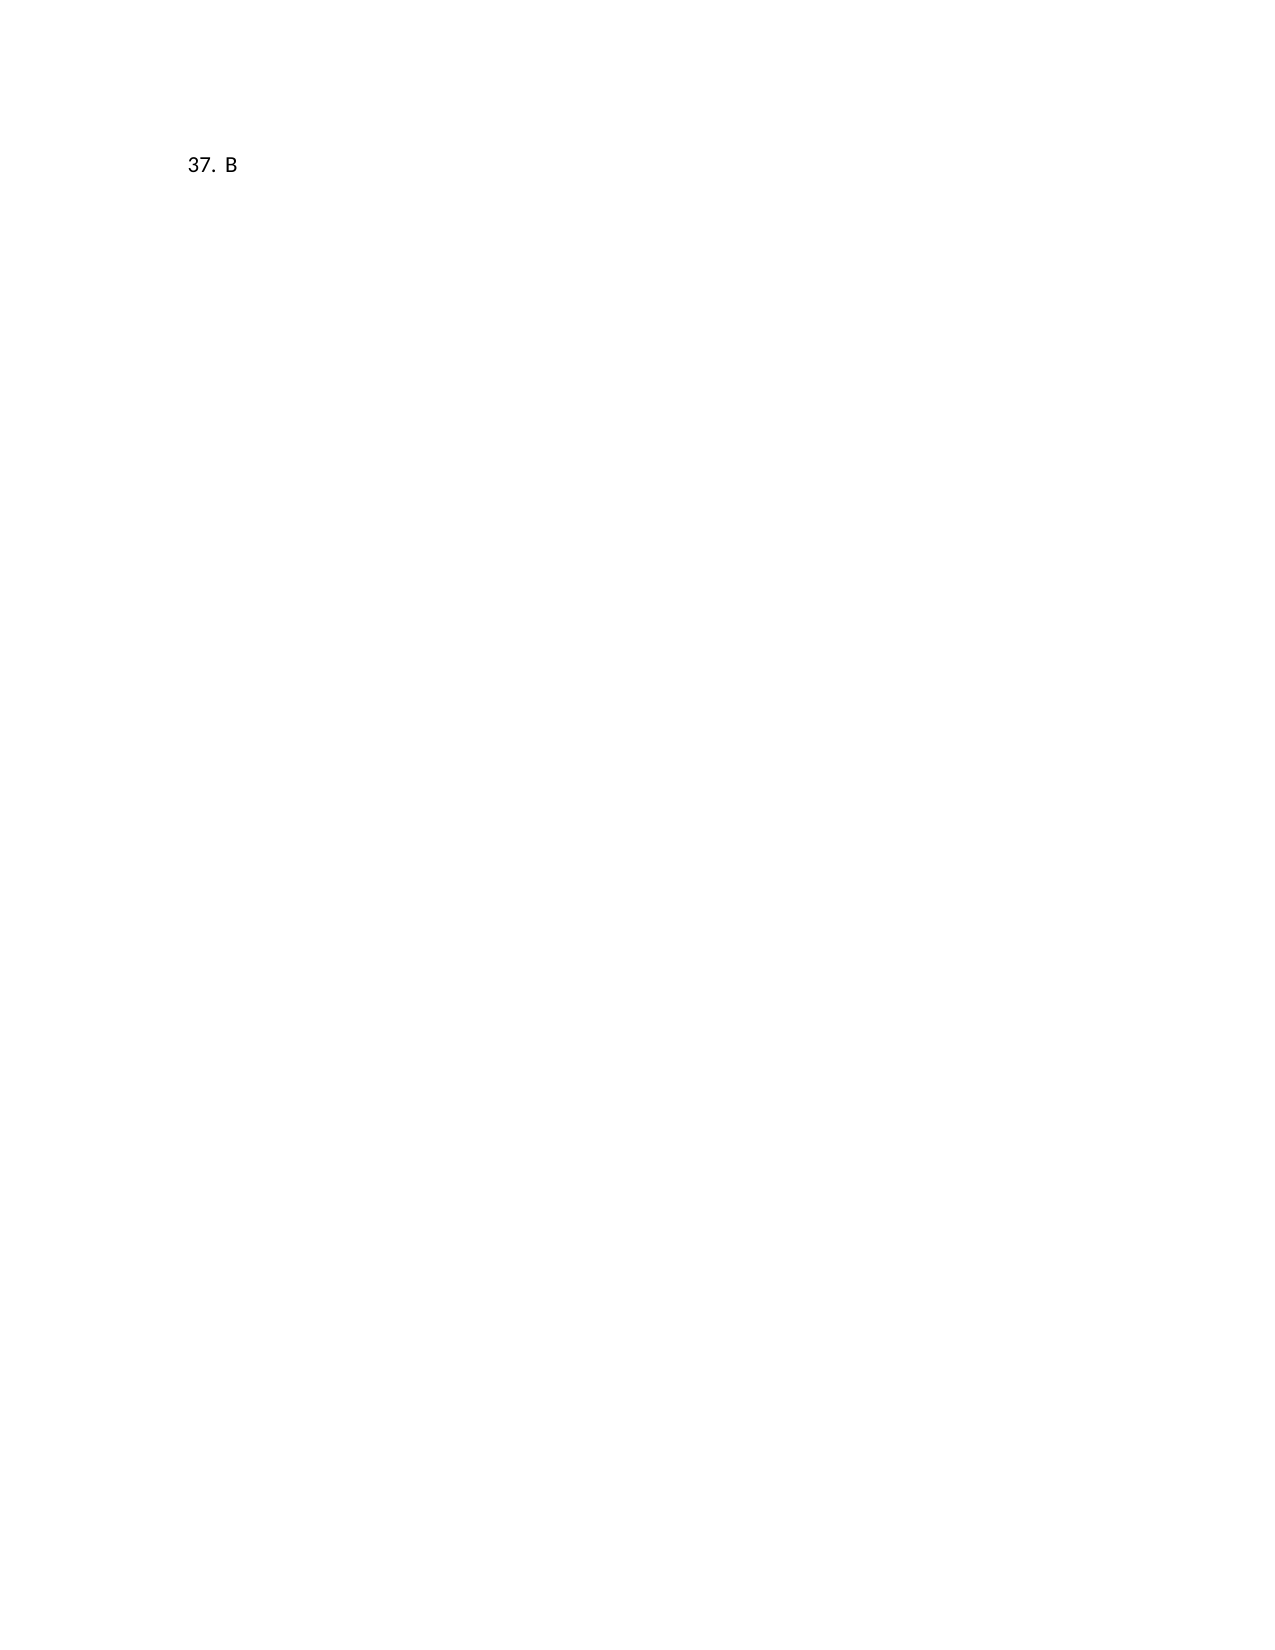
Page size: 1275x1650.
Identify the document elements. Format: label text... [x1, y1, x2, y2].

list B [187, 150, 1125, 178]
